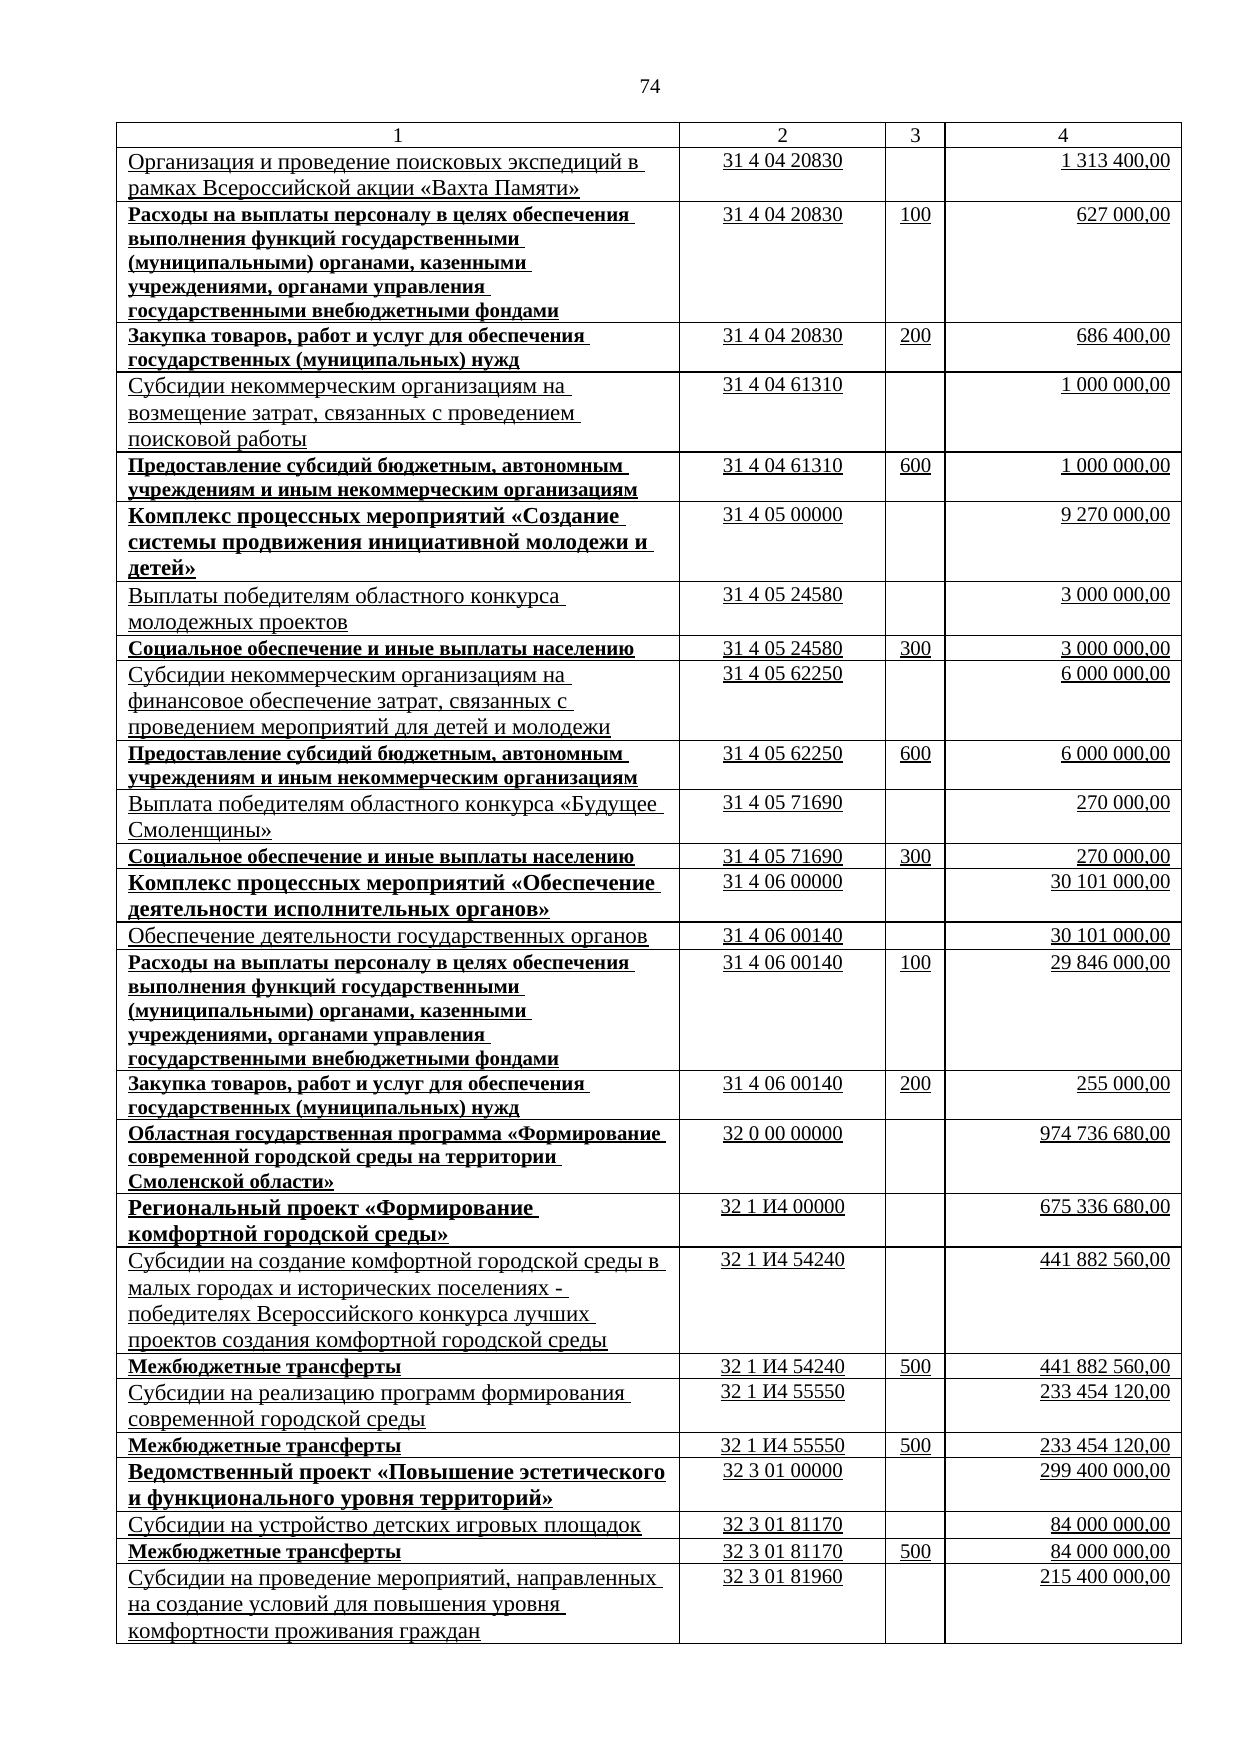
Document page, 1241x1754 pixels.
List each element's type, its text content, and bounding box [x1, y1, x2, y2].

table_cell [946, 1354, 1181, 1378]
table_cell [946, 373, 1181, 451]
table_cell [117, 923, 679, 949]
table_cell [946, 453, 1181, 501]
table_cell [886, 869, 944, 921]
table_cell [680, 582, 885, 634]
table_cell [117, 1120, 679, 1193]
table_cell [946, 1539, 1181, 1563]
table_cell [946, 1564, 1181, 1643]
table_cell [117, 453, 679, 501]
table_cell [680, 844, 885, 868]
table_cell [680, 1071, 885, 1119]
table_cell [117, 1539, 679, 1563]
table_header 4 [946, 123, 1181, 147]
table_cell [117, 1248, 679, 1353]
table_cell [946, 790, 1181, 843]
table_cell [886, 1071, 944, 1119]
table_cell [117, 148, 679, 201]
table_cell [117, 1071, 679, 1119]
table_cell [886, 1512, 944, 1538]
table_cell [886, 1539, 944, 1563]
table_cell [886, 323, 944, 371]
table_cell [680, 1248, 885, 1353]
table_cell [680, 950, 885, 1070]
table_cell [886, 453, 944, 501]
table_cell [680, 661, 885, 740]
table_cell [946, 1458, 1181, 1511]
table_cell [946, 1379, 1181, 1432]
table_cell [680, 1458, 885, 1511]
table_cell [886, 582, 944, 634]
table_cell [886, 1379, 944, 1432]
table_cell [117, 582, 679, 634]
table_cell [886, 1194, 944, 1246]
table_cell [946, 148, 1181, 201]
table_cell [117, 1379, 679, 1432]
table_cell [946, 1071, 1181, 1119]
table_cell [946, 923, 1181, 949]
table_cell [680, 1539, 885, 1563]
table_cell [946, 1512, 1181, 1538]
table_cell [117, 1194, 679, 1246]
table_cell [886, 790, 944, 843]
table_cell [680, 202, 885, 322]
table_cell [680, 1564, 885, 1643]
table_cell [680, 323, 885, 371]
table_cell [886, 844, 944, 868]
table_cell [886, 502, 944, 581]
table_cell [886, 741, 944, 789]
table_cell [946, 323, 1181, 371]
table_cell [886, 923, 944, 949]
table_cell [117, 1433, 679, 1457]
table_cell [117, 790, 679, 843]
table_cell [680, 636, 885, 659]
table_header 2 [680, 123, 885, 147]
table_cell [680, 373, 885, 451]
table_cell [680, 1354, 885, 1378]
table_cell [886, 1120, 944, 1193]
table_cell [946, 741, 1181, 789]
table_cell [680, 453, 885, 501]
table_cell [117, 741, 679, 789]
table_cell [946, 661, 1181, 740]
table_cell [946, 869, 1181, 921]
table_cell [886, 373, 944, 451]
table_header 3 [886, 123, 944, 147]
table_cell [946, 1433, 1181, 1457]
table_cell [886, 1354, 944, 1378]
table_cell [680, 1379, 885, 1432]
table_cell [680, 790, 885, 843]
table_header 1 [117, 123, 679, 147]
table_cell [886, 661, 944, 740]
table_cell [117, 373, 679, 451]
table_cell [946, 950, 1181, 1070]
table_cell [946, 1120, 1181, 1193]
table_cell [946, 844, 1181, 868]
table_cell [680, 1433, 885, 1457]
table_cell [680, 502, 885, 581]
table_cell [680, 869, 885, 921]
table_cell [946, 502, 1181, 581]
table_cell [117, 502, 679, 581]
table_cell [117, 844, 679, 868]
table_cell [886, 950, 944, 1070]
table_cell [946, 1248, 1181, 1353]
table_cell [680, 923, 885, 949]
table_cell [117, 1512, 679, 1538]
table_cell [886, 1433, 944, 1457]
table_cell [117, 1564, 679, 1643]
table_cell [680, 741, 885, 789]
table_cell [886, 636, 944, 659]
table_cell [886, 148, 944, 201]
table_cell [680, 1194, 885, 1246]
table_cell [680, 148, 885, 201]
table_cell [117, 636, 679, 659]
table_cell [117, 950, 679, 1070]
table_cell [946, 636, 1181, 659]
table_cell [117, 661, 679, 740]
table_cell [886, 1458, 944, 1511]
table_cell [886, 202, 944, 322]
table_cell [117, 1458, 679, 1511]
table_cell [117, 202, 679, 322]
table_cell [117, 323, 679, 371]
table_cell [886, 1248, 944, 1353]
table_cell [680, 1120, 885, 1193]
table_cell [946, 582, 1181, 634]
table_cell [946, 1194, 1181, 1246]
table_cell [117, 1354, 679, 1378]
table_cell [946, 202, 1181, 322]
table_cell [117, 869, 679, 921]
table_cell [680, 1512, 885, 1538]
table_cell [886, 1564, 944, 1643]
